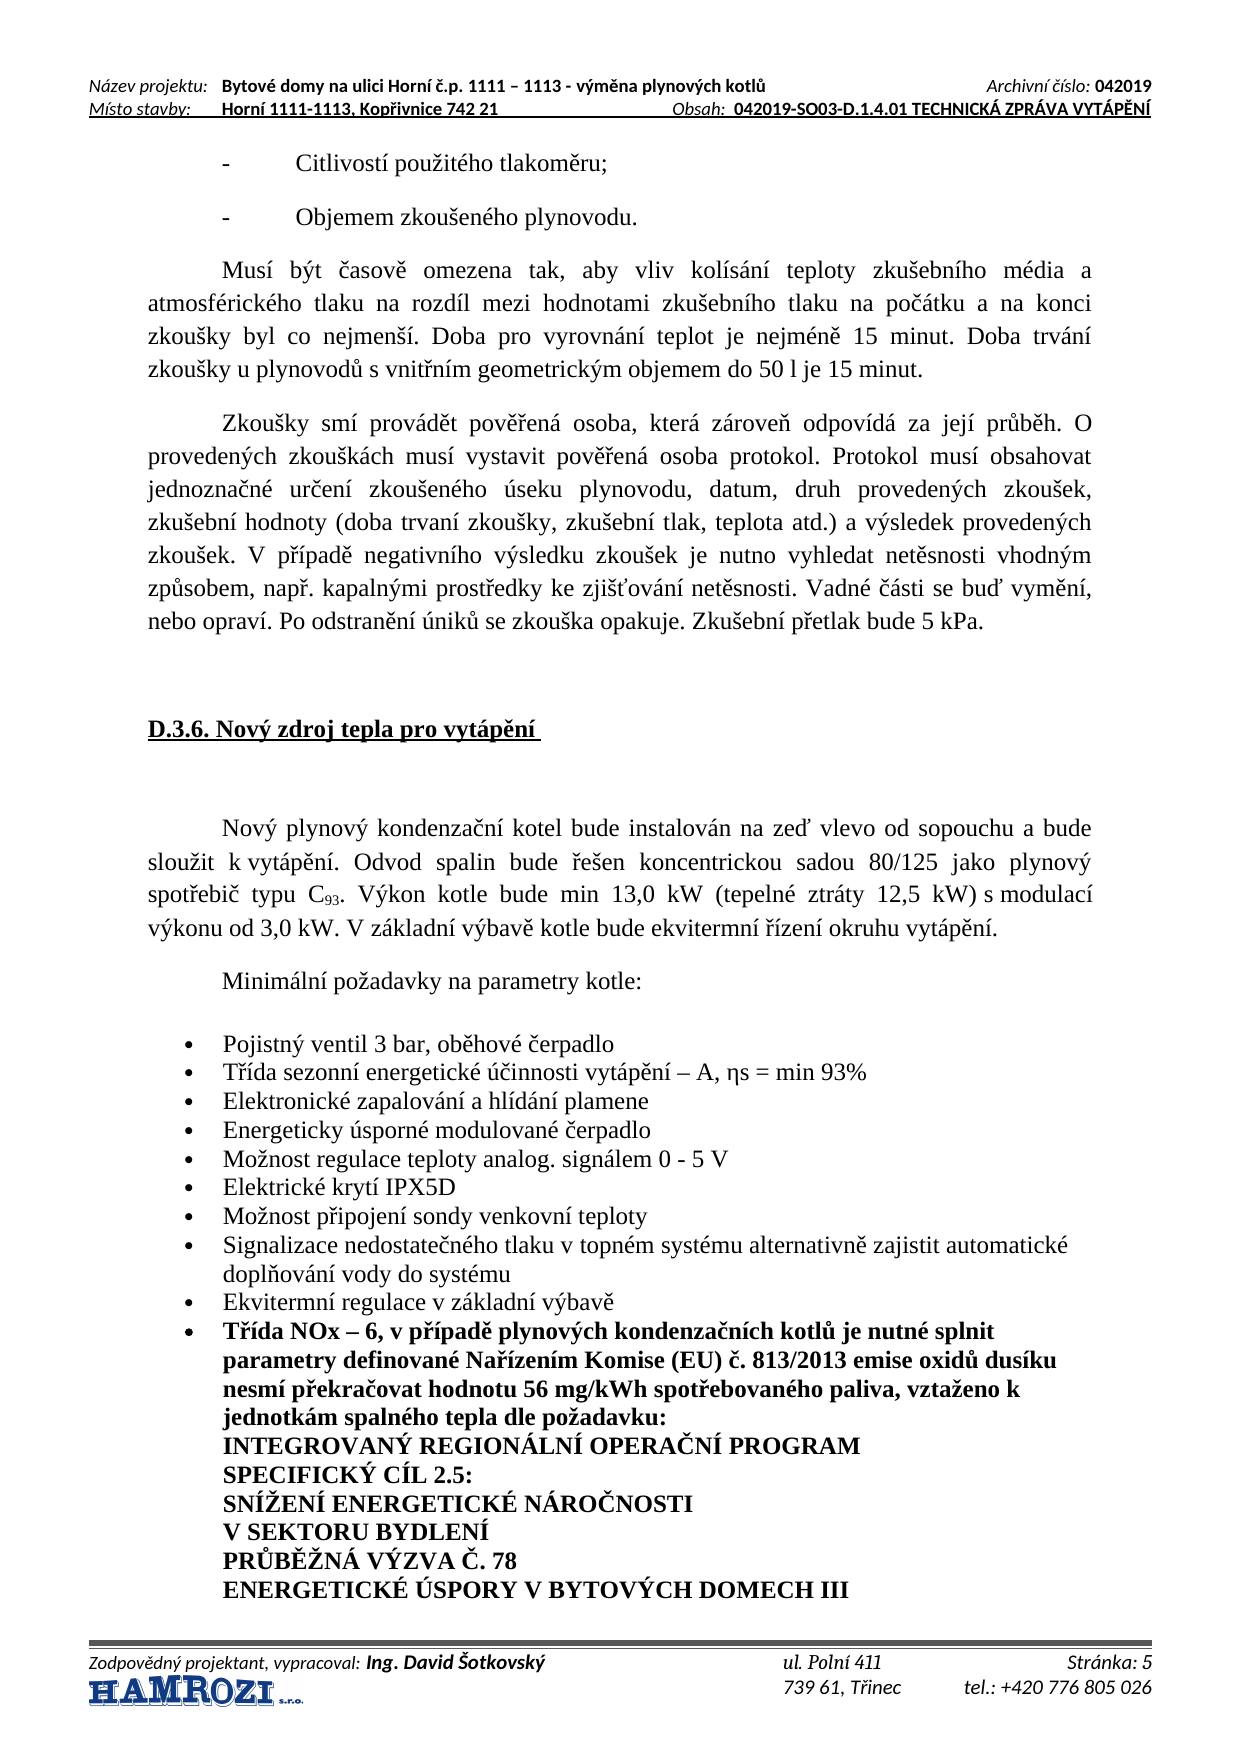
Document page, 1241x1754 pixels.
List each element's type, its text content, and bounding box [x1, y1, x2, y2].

list Elektrické krytí IPX5D [185, 1172, 1093, 1201]
subtitle D.3.6. Nový zdroj tepla pro vytápění [148, 714, 1093, 743]
text V SEKTORU BYDLENÍ [223, 1517, 1093, 1546]
list Možnost regulace teploty analog. signálem 0 - 5 V [185, 1144, 1093, 1172]
list Možnost připojení sondy venkovní teploty [185, 1201, 1093, 1230]
list Ekvitermní regulace v základní výbavě [185, 1287, 1093, 1316]
text Musí být časově omezena tak, aby vliv kolísání teploty zkušebního média a atmosférického tlaku na rozdíl mezi hodnotami zkušebního tlaku na počátku a na konci zkoušky byl co nejmenší. Doba pro vyrovnání teplot je nejméně 15 minut. Doba trvání zkoušky u plynovodů s vnitřním geometrickým objemem do 50 l je 15 minut. [148, 255, 1093, 383]
text SPECIFICKÝ CÍL 2.5: [223, 1460, 1093, 1489]
text Nový plynový kondenzační kotel bude instalován na zeď vlevo od sopouchu a bude sloužit k vytápění. Odvod spalin bude řešen koncentrickou sadou 80/125 jako plynový spotřebič typu C93. Výkon kotle bude min 13,0 kW (tepelné ztráty 12,5 kW) s modulací výkonu od 3,0 kW. V základní výbavě kotle bude ekvitermní řízení okruhu vytápění. [148, 813, 1093, 941]
text - Citlivostí použitého tlakoměru; [148, 148, 1093, 176]
text ENERGETICKÉ ÚSPORY V BYTOVÝCH DOMECH III [223, 1575, 1093, 1604]
list Pojistný ventil 3 bar, oběhové čerpadlo [185, 1029, 1093, 1057]
list Třída NOx – 6, v případě plynových kondenzačních kotlů je nutné splnit parametry definované Nařízením Komise (EU) č. 813/2013 emise oxidů dusíku nesmí překračovat hodnotu 56 mg/kWh spotřebovaného paliva, vztaženo k jednotkám spalného tepla dle požadavku: [185, 1316, 1093, 1431]
list Energeticky úsporné modulované čerpadlo [185, 1115, 1093, 1144]
text PRŮBĚŽNÁ VÝZVA Č. 78 [223, 1546, 1093, 1575]
text Zkoušky smí provádět pověřená osoba, která zároveň odpovídá za její průběh. O provedených zkouškách musí vystavit pověřená osoba protokol. Protokol musí obsahovat jednoznačné určení zkoušeného úseku plynovodu, datum, druh provedených zkoušek, zkušební hodnoty (doba trvaní zkoušky, zkušební tlak, teplota atd.) a výsledek provedených zkoušek. V případě negativního výsledku zkoušek je nutno vyhledat netěsnosti vhodným způsobem, např. kapalnými prostředky ke zjišťování netěsnosti. Vadné části se buď vymění, nebo opraví. Po odstranění úniků se zkouška opakuje. Zkušební přetlak bude 5 kPa. [148, 408, 1093, 635]
text Minimální požadavky na parametry kotle: [148, 966, 1093, 995]
list Elektronické zapalování a hlídání plamene [185, 1086, 1093, 1115]
text INTEGROVANÝ REGIONÁLNÍ OPERAČNÍ PROGRAM [223, 1431, 1093, 1460]
text SNÍŽENÍ ENERGETICKÉ NÁROČNOSTI [223, 1489, 1093, 1517]
picture [89, 1675, 304, 1707]
list Signalizace nedostatečného tlaku v topném systému alternativně zajistit automatické doplňování vody do systému [185, 1230, 1093, 1287]
text - Objemem zkoušeného plynovodu. [148, 202, 1093, 230]
list Třída sezonní energetické účinnosti vytápění – A, ηs = min 93% [185, 1057, 1093, 1086]
